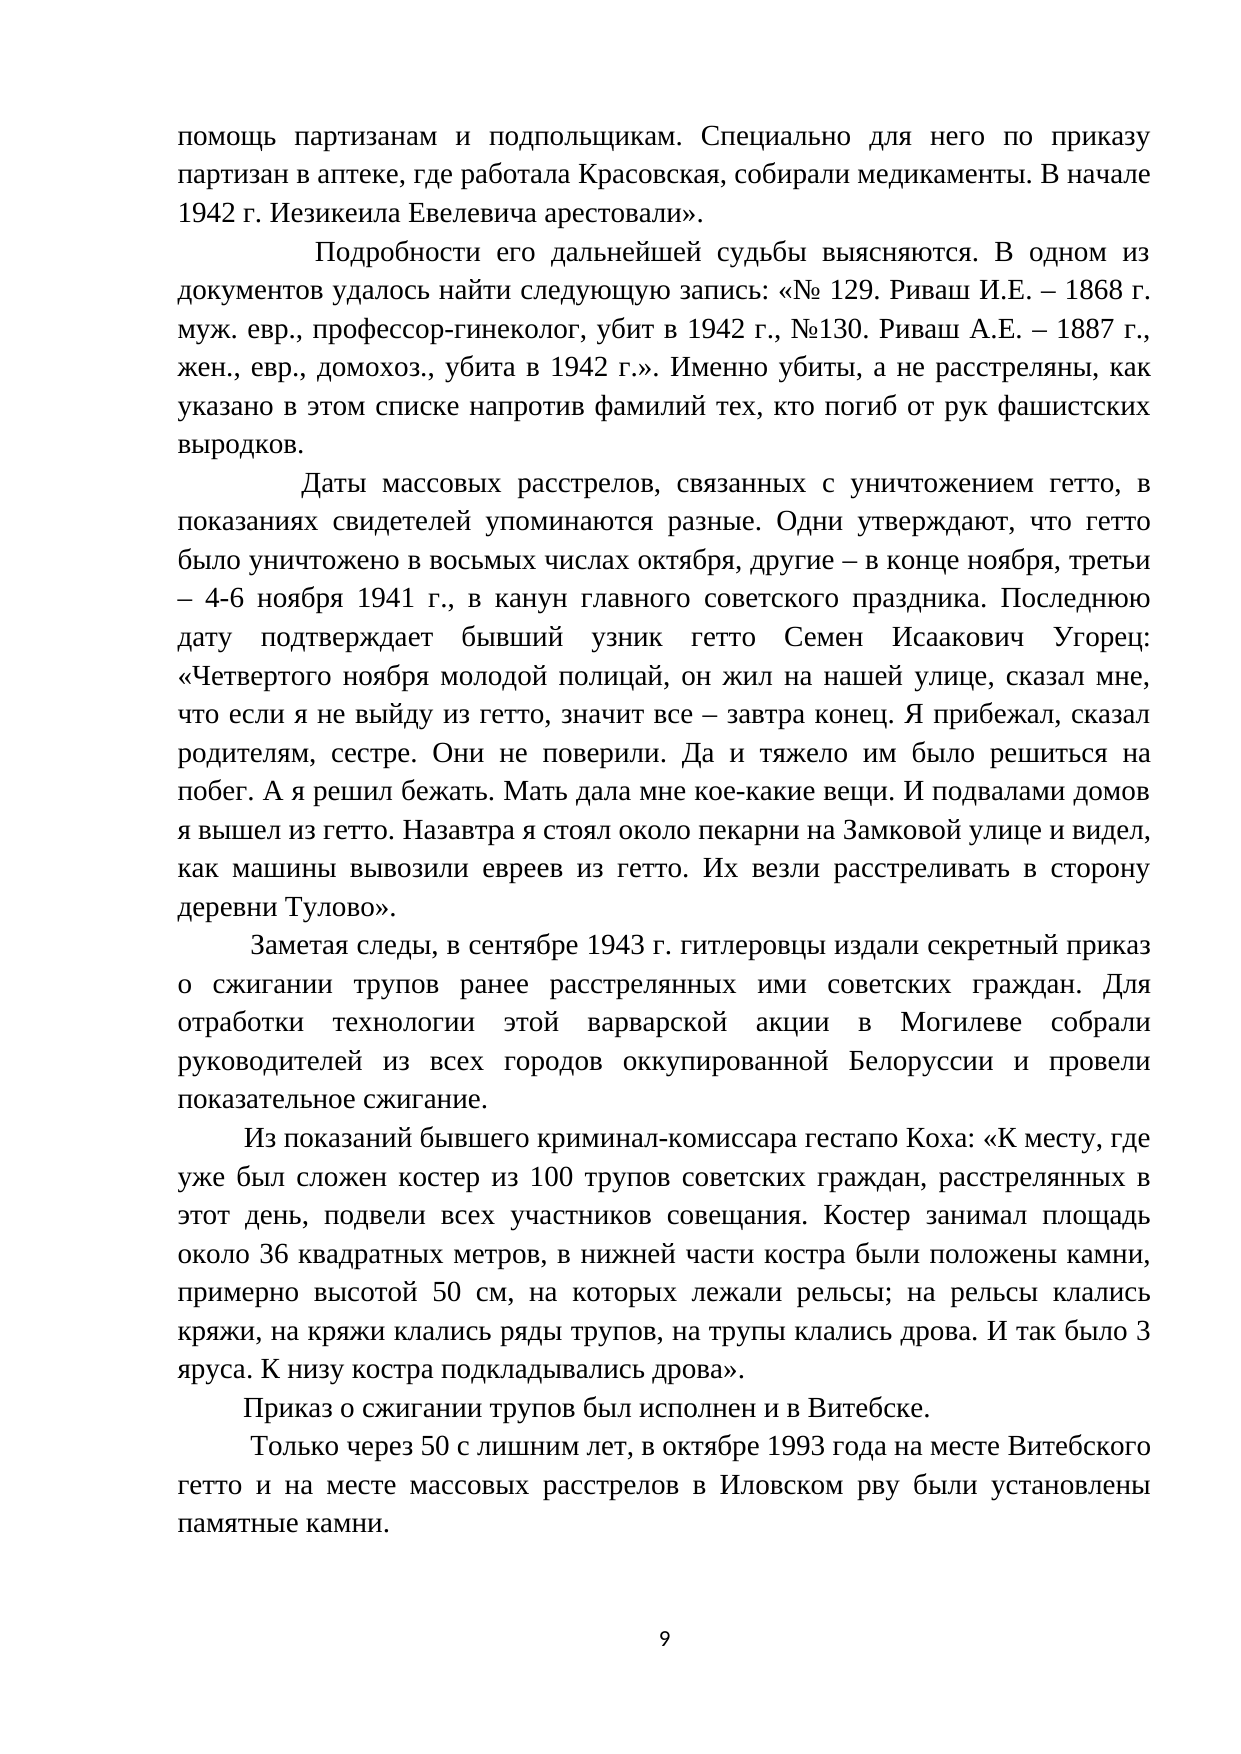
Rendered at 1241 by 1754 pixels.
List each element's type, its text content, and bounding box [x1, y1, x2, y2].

text Из показаний бывшего криминал-комиссара гестапо Коха: «К месту, где уже был сложен костер из 100 трупов советских граждан, расстрелянных в этот день, подвели всех участников совещания. Костер занимал площадь около 36 квадратных метров, в нижней части костра были положены камни, примерно высотой 50 см, на которых лежали рельсы; на рельсы клались кряжи, на кряжи клались ряды трупов, на трупы клались дрова. И так было 3 яруса. К низу костра подкладывались дрова». [177, 1120, 1152, 1385]
text Подробности его дальнейшей судьбы выясняются. В одном из документов удалось найти следующую запись: «№ 129. Риваш И.Е. – 1868 г. муж. евр., профессор-гинеколог, убит в 1942 г., №130. Риваш А.Е. – 1887 г., жен., евр., домохоз., убита в 1942 г.». Именно убиты, а не расстреляны, как указано в этом списке напротив фамилий тех, кто погиб от рук фашистских выродков. [177, 234, 1152, 460]
text Только через 50 с лишним лет, в октябре 1993 года на месте Витебского гетто и на месте массовых расстрелов в Иловском рву были установлены памятные камни. [177, 1428, 1152, 1539]
text Даты массовых расстрелов, связанных с уничтожением гетто, в показаниях свидетелей упоминаются разные. Одни утверждают, что гетто было уничтожено в восьмых числах октября, другие – в конце ноября, третьи – 4-6 ноября 1941 г., в канун главного советского праздника. Последнюю дату подтверждает бывший узник гетто Семен Исаакович Угорец: «Четвертого ноября молодой полицай, он жил на нашей улице, сказал мне, что если я не выйду из гетто, значит все – завтра конец. Я прибежал, сказал родителям, сестре. Они не поверили. Да и тяжело им было решиться на побег. А я решил бежать. Мать дала мне кое-какие вещи. И подвалами домов я вышел из гетто. Назавтра я стоял около пекарни на Замковой улице и видел, как машины вывозили евреев из гетто. Их везли расстреливать в сторону деревни Тулово». [177, 465, 1152, 922]
text Заметая следы, в сентябре 1943 г. гитлеровцы издали секретный приказ о сжигании трупов ранее расстрелянных ими советских граждан. Для отработки технологии этой варварской акции в Могилеве собрали руководителей из всех городов оккупированной Белоруссии и провели показательное сжигание. [177, 927, 1152, 1115]
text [177, 118, 1152, 229]
text Приказ о сжигании трупов был исполнен и в Витебске. [177, 1390, 1152, 1423]
